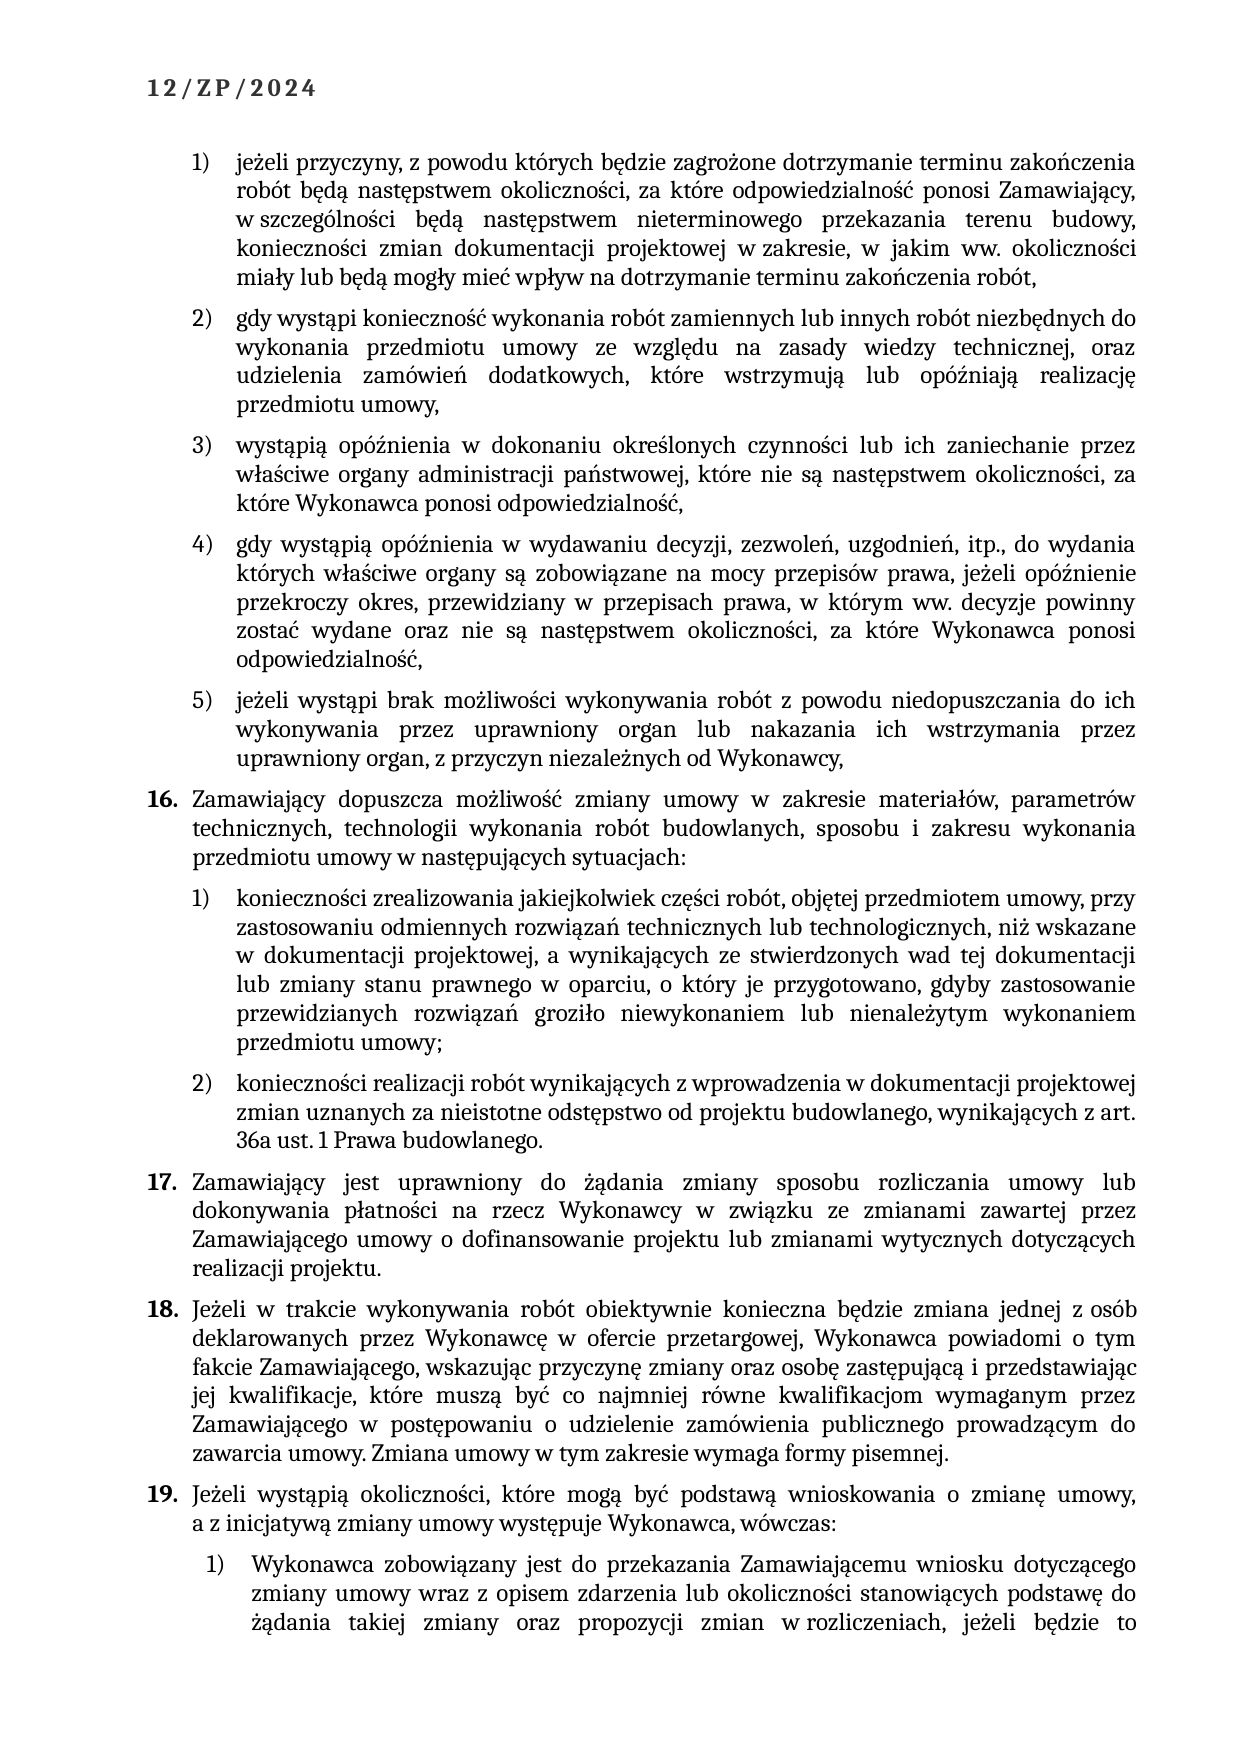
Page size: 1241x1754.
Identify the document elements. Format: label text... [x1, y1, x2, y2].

list Jeżeli w trakcie wykonywania robót obiektywnie konieczna będzie zmiana jednej z osób deklarowanych przez Wykonawcę w ofercie przetargowej, Wykonawca powiadomi o tym fakcie Zamawiającego, wskazując przyczynę zmiany oraz osobę zastępującą i przedstawiając jej kwalifikacje, które muszą być co najmniej równe kwalifikacjom wymaganym przez Zamawiającego w postępowaniu o udzielenie zamówienia publicznego prowadzącym do zawarcia umowy. Zmiana umowy w tym zakresie wymaga formy pisemnej. [148, 1295, 1137, 1468]
list jeżeli wystąpi brak możliwości wykonywania robót z powodu niedopuszczania do ich wykonywania przez uprawniony organ lub nakazania ich wstrzymania przez uprawniony organ, z przyczyn niezależnych od Wykonawcy, [192, 686, 1137, 773]
list konieczności zrealizowania jakiejkolwiek części robót, objętej przedmiotem umowy, przy zastosowaniu odmiennych rozwiązań technicznych lub technologicznych, niż wskazane w dokumentacji projektowej, a wynikających ze stwierdzonych wad tej dokumentacji lub zmiany stanu prawnego w oparciu, o który je przygotowano, gdyby zastosowanie przewidzianych rozwiązań groziło niewykonaniem lub nienależytym wykonaniem przedmiotu umowy; [192, 884, 1137, 1056]
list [207, 1550, 1137, 1636]
list Zamawiający dopuszcza możliwość zmiany umowy w zakresie materiałów, parametrów technicznych, technologii wykonania robót budowlanych, sposobu i zakresu wykonania przedmiotu umowy w następujących sytuacjach: [148, 785, 1137, 871]
list jeżeli przyczyny, z powodu których będzie zagrożone dotrzymanie terminu zakończenia robót będą następstwem okoliczności, za które odpowiedzialność ponosi Zamawiający, w szczególności będą następstwem nieterminowego przekazania terenu budowy, konieczności zmian dokumentacji projektowej w zakresie, w jakim ww. okoliczności miały lub będą mogły mieć wpływ na dotrzymanie terminu zakończenia robót, [192, 148, 1137, 291]
list Zamawiający jest uprawniony do żądania zmiany sposobu rozliczania umowy lub dokonywania płatności na rzecz Wykonawcy w związku ze zmianami zawartej przez Zamawiającego umowy o dofinansowanie projektu lub zmianami wytycznych dotyczących realizacji projektu. [148, 1168, 1137, 1283]
list wystąpią opóźnienia w dokonaniu określonych czynności lub ich zaniechanie przez właściwe organy administracji państwowej, które nie są następstwem okoliczności, za które Wykonawca ponosi odpowiedzialność, [192, 431, 1137, 518]
list Jeżeli wystąpią okoliczności, które mogą być podstawą wnioskowania o zmianę umowy, a z inicjatywą zmiany umowy występuje Wykonawca, wówczas: [148, 1480, 1137, 1538]
list gdy wystąpią opóźnienia w wydawaniu decyzji, zezwoleń, uzgodnień, itp., do wydania których właściwe organy są zobowiązane na mocy przepisów prawa, jeżeli opóźnienie przekroczy okres, przewidziany w przepisach prawa, w którym ww. decyzje powinny zostać wydane oraz nie są następstwem okoliczności, za które Wykonawca ponosi odpowiedzialność, [192, 530, 1137, 674]
list konieczności realizacji robót wynikających z wprowadzenia w dokumentacji projektowej zmian uznanych za nieistotne odstępstwo od projektu budowlanego, wynikających z art. 36a ust. 1 Prawa budowlanego. [192, 1069, 1137, 1155]
list gdy wystąpi konieczność wykonania robót zamiennych lub innych robót niezbędnych do wykonania przedmiotu umowy ze względu na zasady wiedzy technicznej, oraz udzielenia zamówień dodatkowych, które wstrzymują lub opóźniają realizację przedmiotu umowy, [192, 304, 1137, 419]
